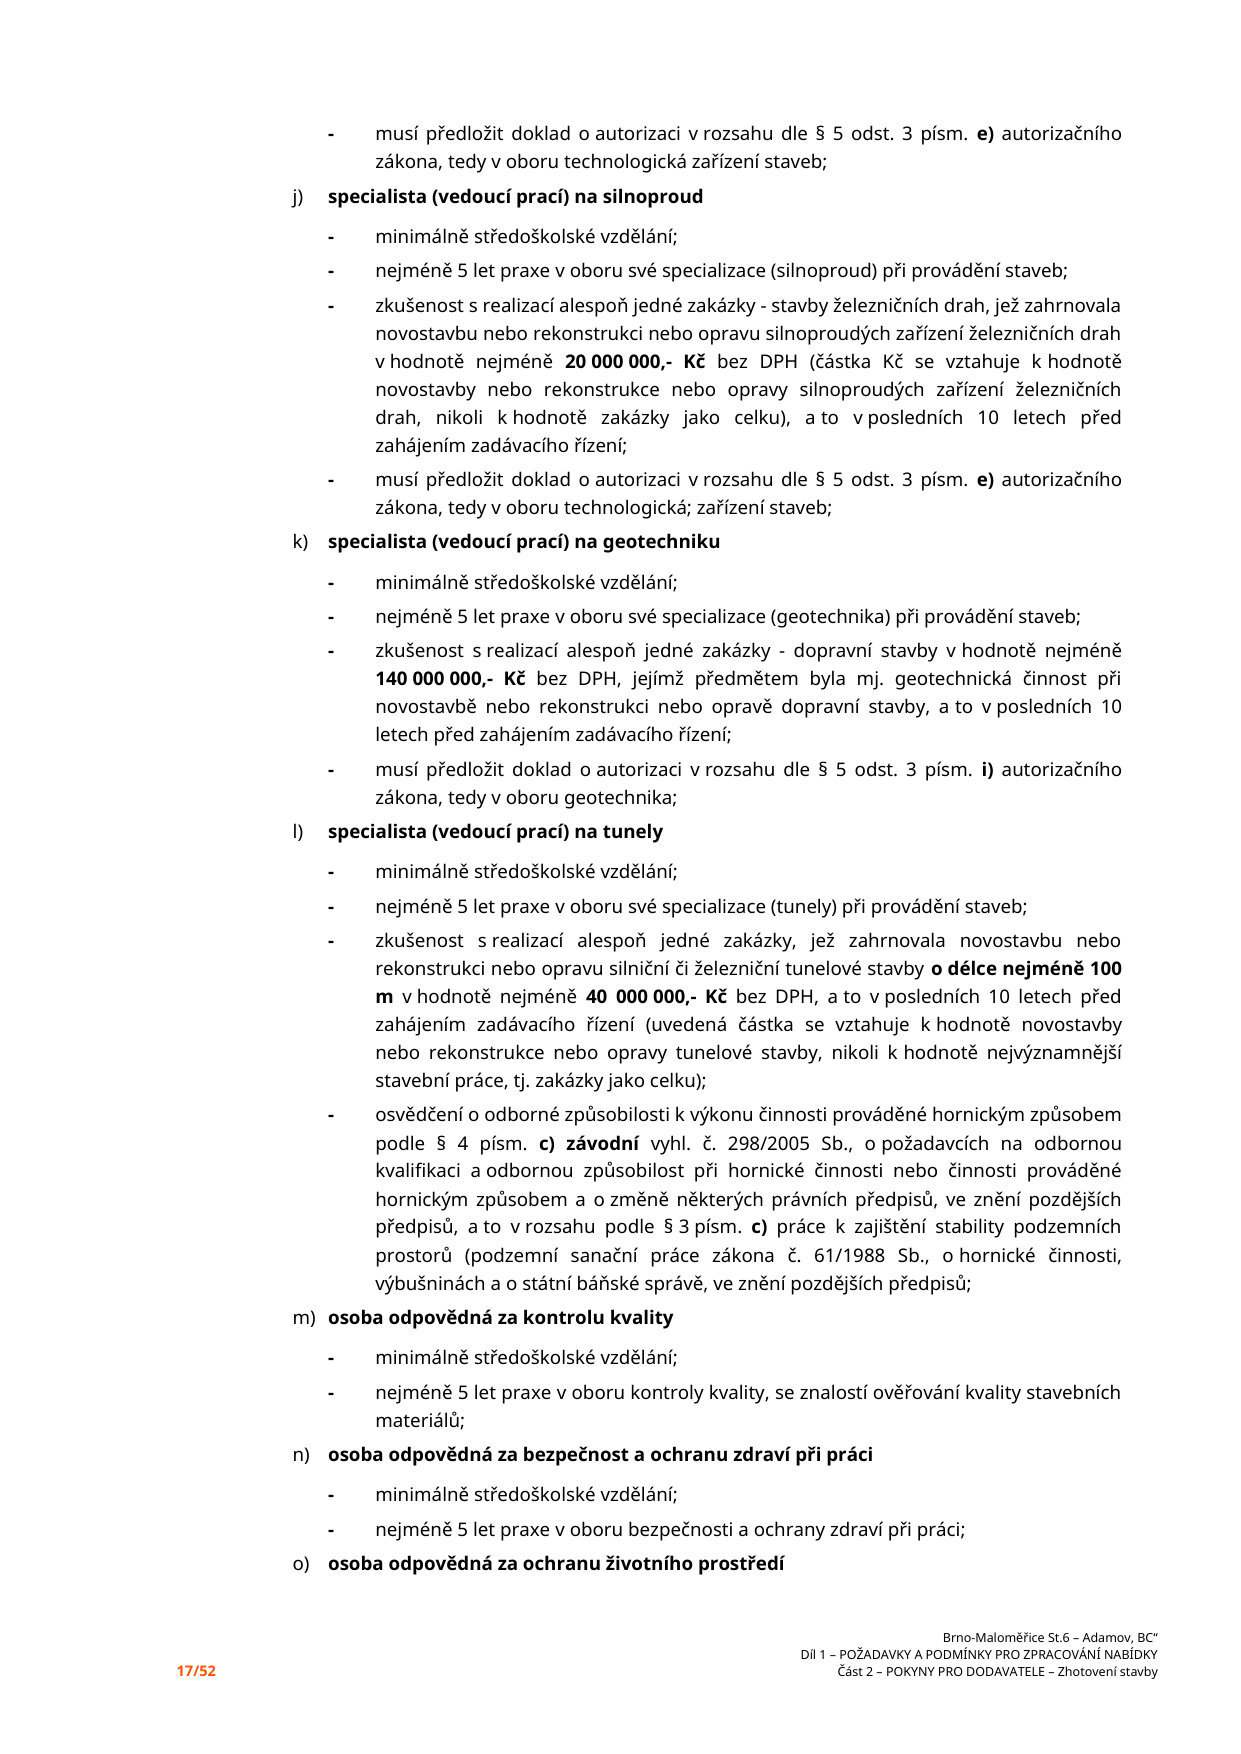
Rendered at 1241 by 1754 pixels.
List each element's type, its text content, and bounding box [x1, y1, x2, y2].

text osvědčení o odborné způsobilosti k výkonu činnosti prováděné hornickým způsobem podle § 4 písm. c) závodní vyhl. č. 298/2005 Sb., o požadavcích na odbornou kvalifikaci a odbornou způsobilost při hornické činnosti nebo činnosti prováděné hornickým způsobem a o změně některých právních předpisů, ve znění pozdějších předpisů, a to v rozsahu podle § 3 písm. c) práce k zajištění stability podzemních prostorů (podzemní sanační práce zákona č. 61/1988 Sb., o hornické činnosti, výbušninách a o státní báňské správě, ve znění pozdějších předpisů; [328, 1102, 1122, 1295]
text specialista (vedoucí prací) na geotechniku [292, 529, 1122, 554]
text minimálně středoškolské vzdělání; [328, 1345, 1122, 1370]
text nejméně 5 let praxe v oboru své specializace (tunely) při provádění staveb; [328, 893, 1122, 919]
text musí předložit doklad o autorizaci v rozsahu dle § 5 odst. 3 písm. e) autorizačního zákona, tedy v oboru technologická zařízení staveb; [328, 121, 1122, 174]
text nejméně 5 let praxe v oboru bezpečnosti a ochrany zdraví při práci; [328, 1516, 1122, 1542]
text minimálně středoškolské vzdělání; [328, 859, 1122, 884]
text zkušenost s realizací alespoň jedné zakázky - stavby železničních drah, jež zahrnovala novostavbu nebo rekonstrukci nebo opravu silnoproudých zařízení železničních drah v hodnotě nejméně 20 000 000,- Kč bez DPH (částka Kč se vztahuje k hodnotě novostavby nebo rekonstrukce nebo opravy silnoproudých zařízení železničních drah, nikoli k hodnotě zakázky jako celku), a to v posledních 10 letech před zahájením zadávacího řízení; [328, 292, 1122, 458]
text osoba odpovědná za kontrolu kvality [292, 1304, 1122, 1330]
text nejméně 5 let praxe v oboru své specializace (geotechnika) při provádění staveb; [328, 603, 1122, 629]
text specialista (vedoucí prací) na tunely [292, 818, 1122, 844]
text zkušenost s realizací alespoň jedné zakázky - dopravní stavby v hodnotě nejméně 140 000 000,- Kč bez DPH, jejímž předmětem byla mj. geotechnická činnost při novostavbě nebo rekonstrukci nebo opravě dopravní stavby, a to v posledních 10 letech před zahájením zadávacího řízení; [328, 638, 1122, 747]
text osoba odpovědná za ochranu životního prostředí [292, 1550, 1122, 1576]
text nejméně 5 let praxe v oboru kontroly kvality, se znalostí ověřování kvality stavebních materiálů; [328, 1379, 1122, 1432]
text musí předložit doklad o autorizaci v rozsahu dle § 5 odst. 3 písm. i) autorizačního zákona, tedy v oboru geotechnika; [328, 756, 1122, 809]
text minimálně středoškolské vzdělání; [328, 223, 1122, 249]
text zkušenost s realizací alespoň jedné zakázky, jež zahrnovala novostavbu nebo rekonstrukci nebo opravu silniční či železniční tunelové stavby o délce nejméně 100 m v hodnotě nejméně 40 000 000,- Kč bez DPH, a to v posledních 10 letech před zahájením zadávacího řízení (uvedená částka se vztahuje k hodnotě novostavby nebo rekonstrukce nebo opravy tunelové stavby, nikoli k hodnotě nejvýznamnější stavební práce, tj. zakázky jako celku); [328, 927, 1122, 1093]
text nejméně 5 let praxe v oboru své specializace (silnoproud) při provádění staveb; [328, 258, 1122, 283]
text musí předložit doklad o autorizaci v rozsahu dle § 5 odst. 3 písm. e) autorizačního zákona, tedy v oboru technologická; zařízení staveb; [328, 466, 1122, 520]
text minimálně středoškolské vzdělání; [328, 1482, 1122, 1507]
text minimálně středoškolské vzdělání; [328, 569, 1122, 595]
text specialista (vedoucí prací) na silnoproud [292, 183, 1122, 208]
text osoba odpovědná za bezpečnost a ochranu zdraví při práci [292, 1441, 1122, 1467]
